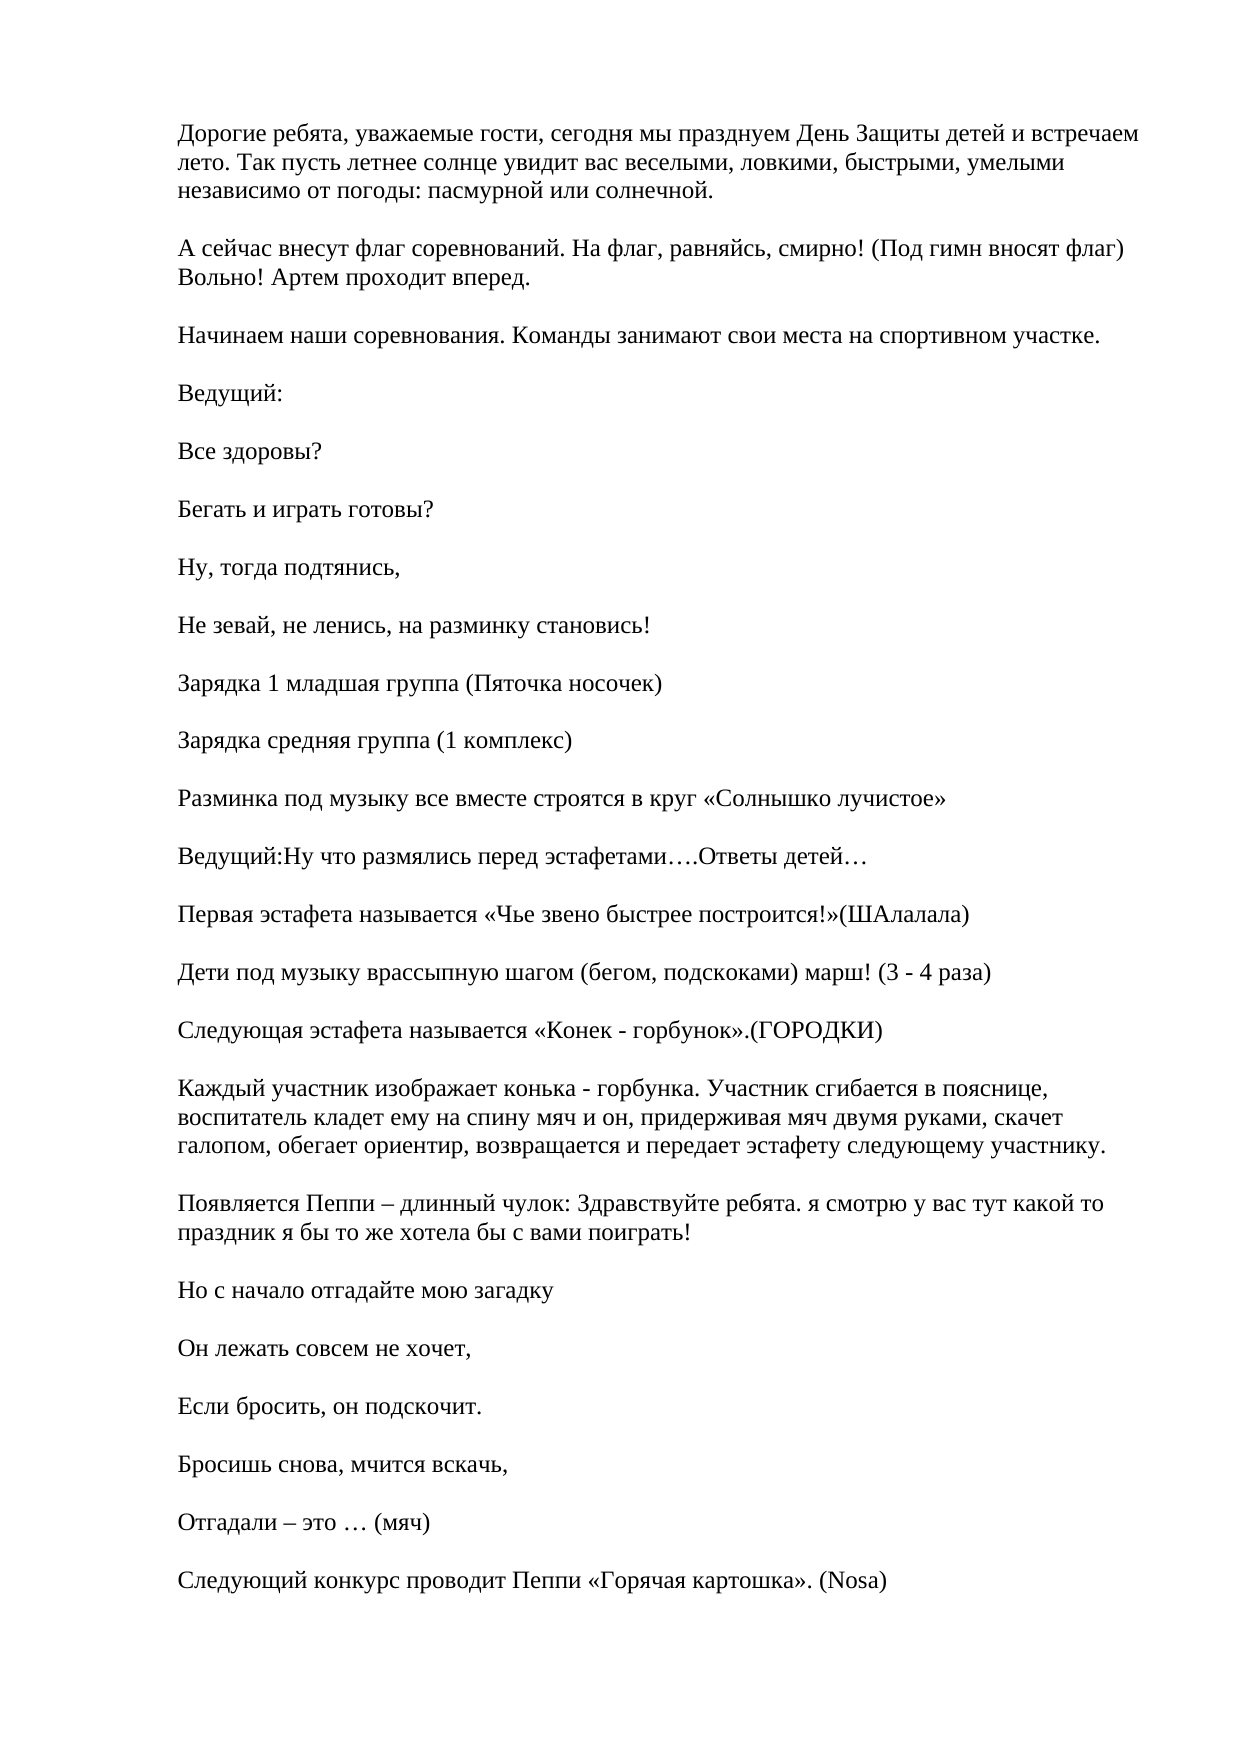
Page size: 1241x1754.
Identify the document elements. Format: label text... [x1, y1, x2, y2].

text Разминка под музыку все вместе строятся в круг «Солнышко лучистое» [177, 783, 1152, 812]
text А сейчас внесут флаг соревнований. На флаг, равняйсь, смирно! (Под гимн вносят флаг) Вольно! Артем проходит вперед. [177, 233, 1152, 291]
text Следующий конкурс проводит Пеппи «Горячая картошка». (Nosa) [177, 1565, 1152, 1593]
text Зарядка средняя группа (1 комплекс) [177, 726, 1152, 754]
text Дорогие ребята, уважаемые гости, сегодня мы празднуем День Защиты детей и встречаем лето. Так пусть летнее солнце увидит вас веселыми, ловкими, быстрыми, умелыми независимо от погоды: пасмурной или солнечной. [177, 118, 1152, 204]
text Каждый участник изображает конька - горбунка. Участник сгибается в пояснице, воспитатель кладет ему на спину мяч и он, придерживая мяч двумя руками, скачет галопом, обегает ориентир, возвращается и передает эстафету следующему участнику. [177, 1073, 1152, 1159]
text Начинаем наши соревнования. Команды занимают свои места на спортивном участке. [177, 320, 1152, 349]
text Следующая эстафета называется «Конек - горбунок».(ГОРОДКИ) [177, 1015, 1152, 1044]
text Он лежать совсем не хочет, [177, 1333, 1152, 1362]
text Бросишь снова, мчится вскачь, [177, 1449, 1152, 1478]
text Если бросить, он подскочит. [177, 1391, 1152, 1420]
text Ведущий: [177, 378, 1152, 407]
text Дети под музыку врассыпную шагом (бегом, подскоками) марш! (3 - 4 раза) [177, 957, 1152, 986]
text Первая эстафета называется «Чье звено быстрее построится!»(ШАлалала) [177, 899, 1152, 928]
text Зарядка 1 младшая группа (Пяточка носочек) [177, 668, 1152, 696]
text Отгадали – это … (мяч) [177, 1507, 1152, 1536]
text Бегать и играть готовы? [177, 494, 1152, 523]
text Но с начало отгадайте мою загадку [177, 1275, 1152, 1304]
text Ведущий:Ну что размялись перед эстафетами….Ответы детей… [177, 841, 1152, 870]
text Не зевай, не ленись, на разминку становись! [177, 610, 1152, 638]
text Ну, тогда подтянись, [177, 552, 1152, 581]
text Все здоровы? [177, 436, 1152, 465]
text Появляется Пеппи – длинный чулок: Здравствуйте ребята. я смотрю у вас тут какой то праздник я бы то же хотела бы с вами поиграть! [177, 1188, 1152, 1246]
